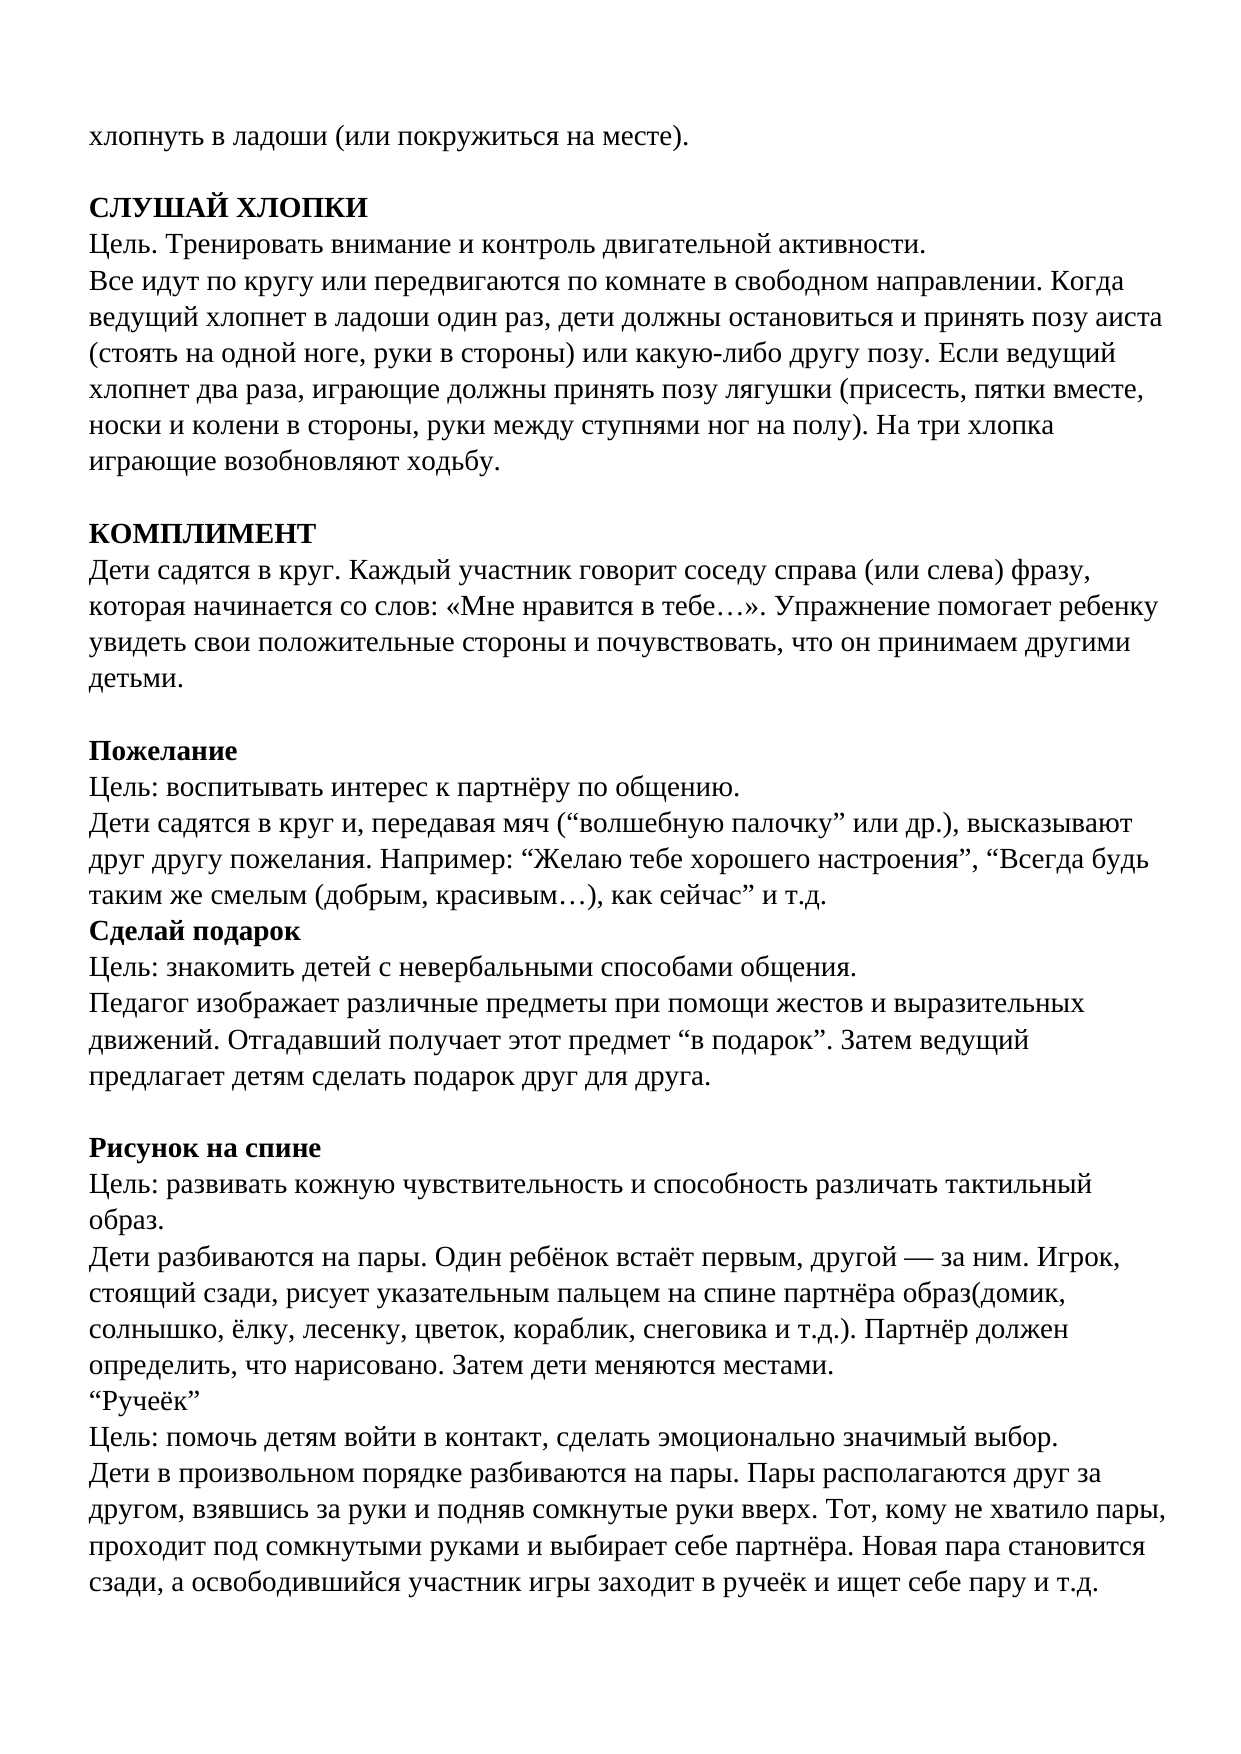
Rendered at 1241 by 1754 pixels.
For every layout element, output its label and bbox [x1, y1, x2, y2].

text [29, 118, 1167, 1634]
